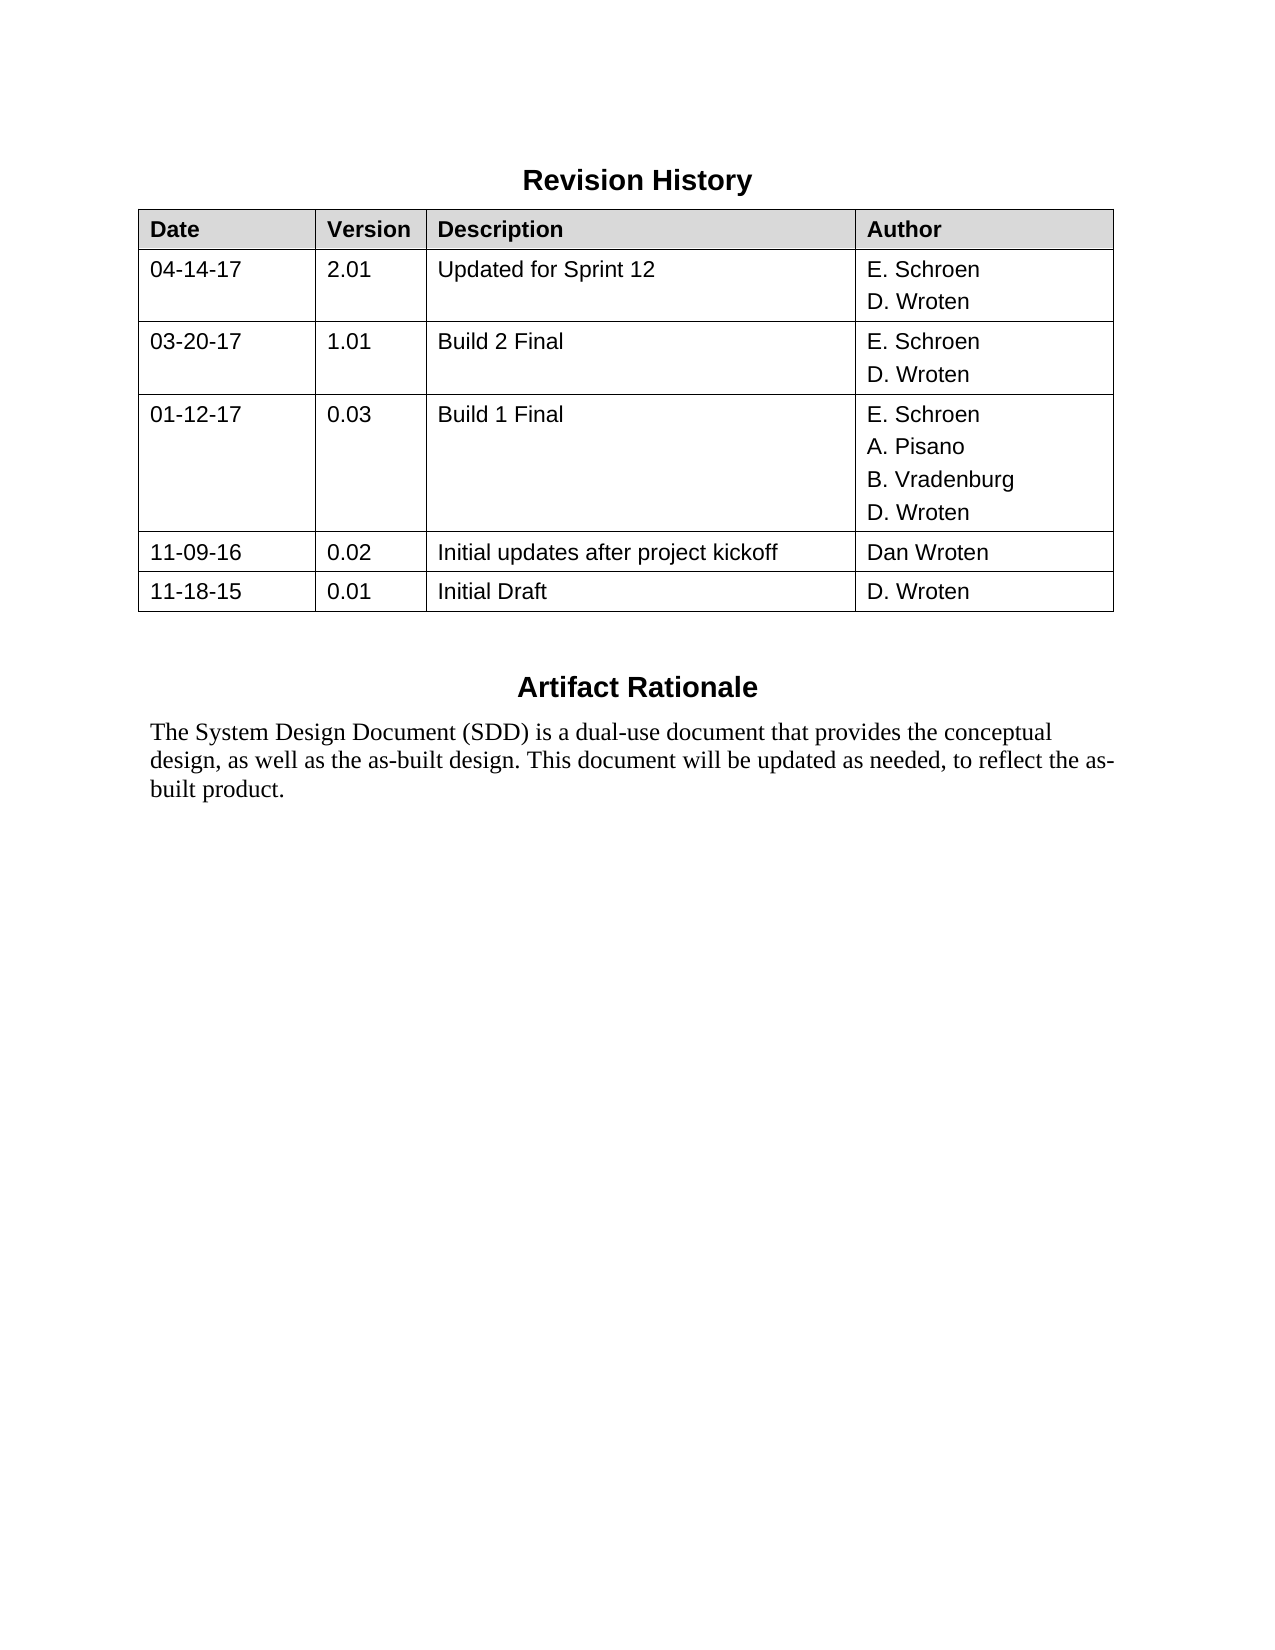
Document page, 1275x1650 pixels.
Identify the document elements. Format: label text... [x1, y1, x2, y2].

table_cell Dan Wroten [856, 532, 1113, 571]
title Artifact Rationale [150, 671, 1125, 704]
table_cell 01-12-17 [139, 395, 315, 531]
table_cell E. Schroen D. Wroten [856, 322, 1113, 393]
title Revision History [150, 162, 1125, 196]
table_header Description [427, 210, 855, 248]
table_cell D. Wroten [856, 572, 1113, 611]
table_cell 11-09-16 [139, 532, 315, 571]
table_header Version [316, 210, 426, 248]
table_cell 04-14-17 [139, 250, 315, 321]
table_cell E. Schroen D. Wroten [856, 250, 1113, 321]
table_cell 0.01 [316, 572, 426, 611]
table_cell 11-18-15 [139, 572, 315, 611]
table_cell E. Schroen A. Pisano B. Vradenburg D. Wroten [856, 395, 1113, 531]
table_cell Build 2 Final [427, 322, 855, 393]
table_cell 2.01 [316, 250, 426, 321]
table_cell Build 1 Final [427, 395, 855, 531]
table_header Author [856, 210, 1113, 248]
table_cell Updated for Sprint 12 [427, 250, 855, 321]
table_cell Initial updates after project kickoff [427, 532, 855, 571]
table_cell Initial Draft [427, 572, 855, 611]
table_cell 1.01 [316, 322, 426, 393]
table_header Date [139, 210, 315, 248]
table_cell 03-20-17 [139, 322, 315, 393]
table_cell 0.02 [316, 532, 426, 571]
text The System Design Document (SDD) is a dual-use document that provides the conceptual design, as well as the as-built design. This document will be updated as needed, to reflect the as-built product. [150, 717, 1125, 803]
table_cell 0.03 [316, 395, 426, 531]
